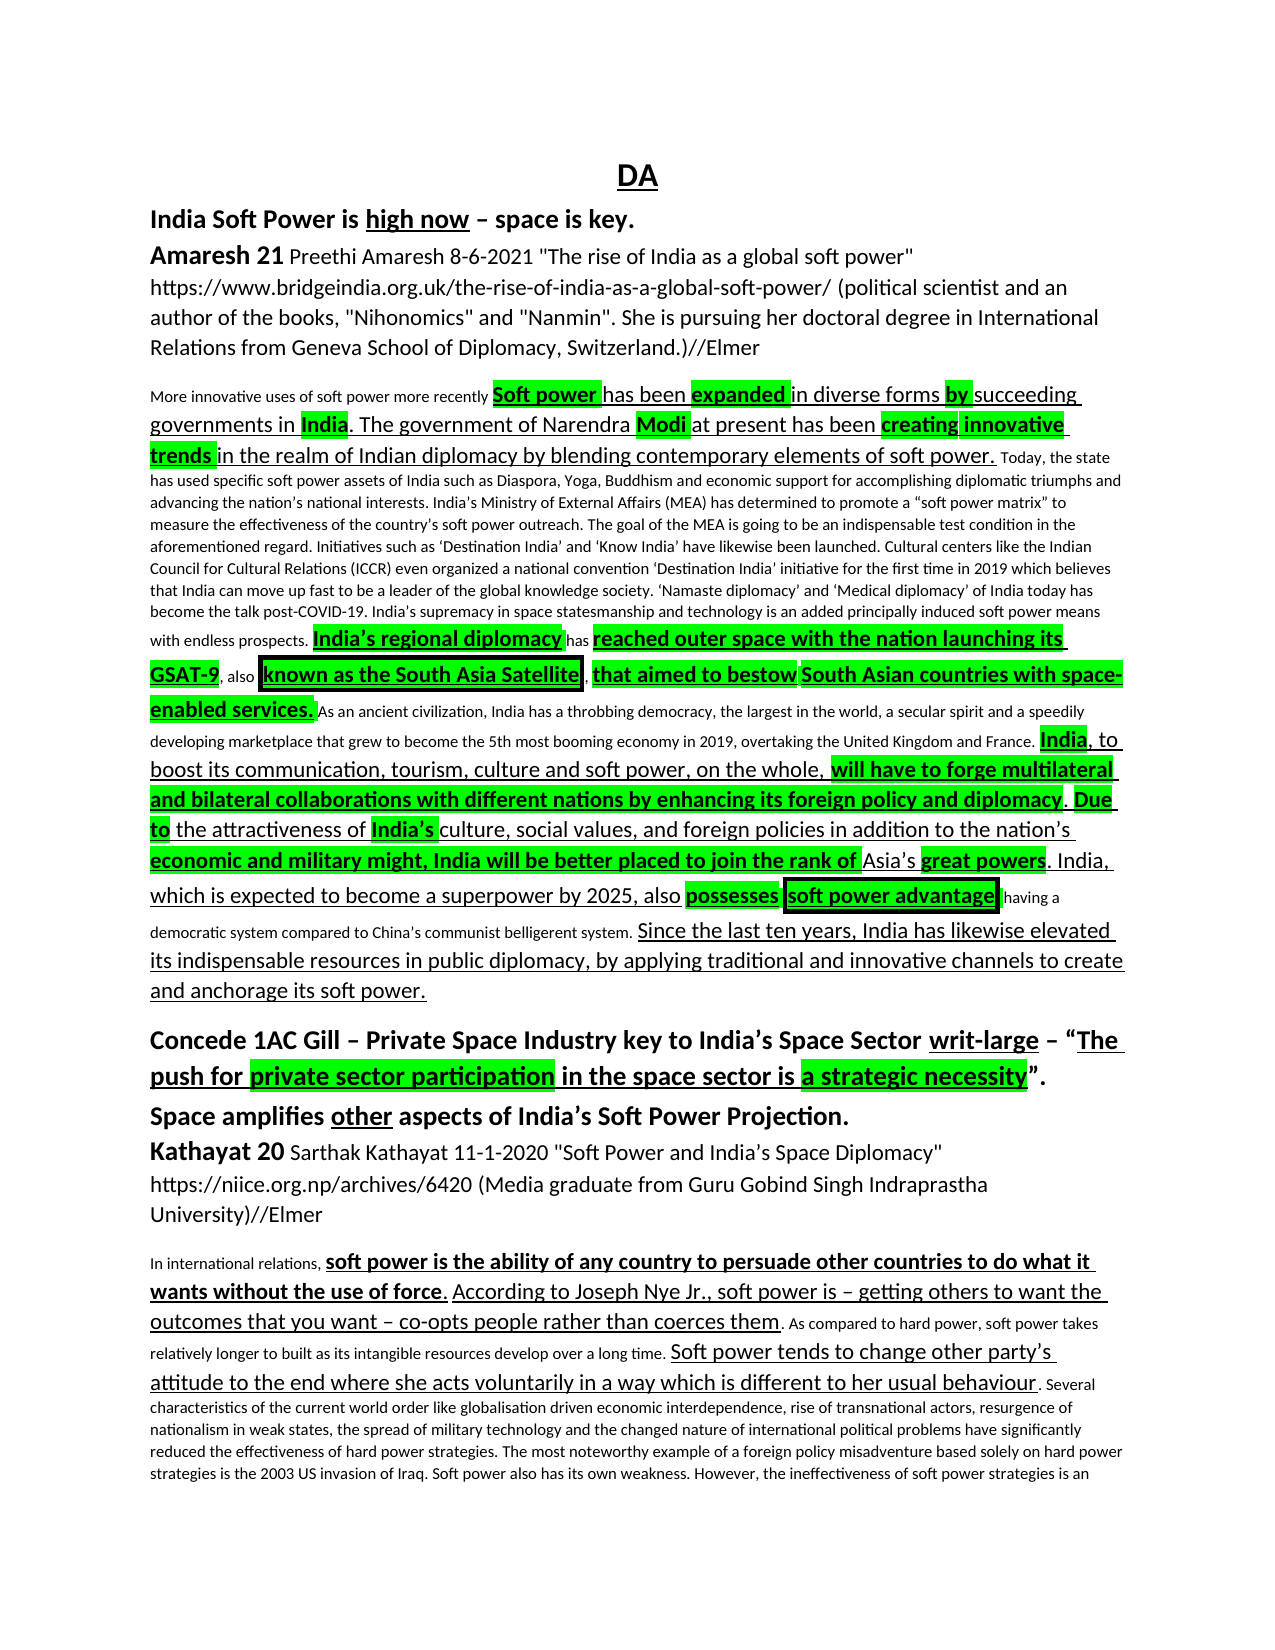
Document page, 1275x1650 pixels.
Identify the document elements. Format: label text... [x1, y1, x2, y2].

text Kathayat 20 Sarthak Kathayat 11-1-2020 "Soft Power and India’s Space Diplomacy" https://niice.org.np/archives/6420 (Media graduate from Guru Gobind Singh Indraprastha University)//Elmer [150, 1134, 1125, 1228]
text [150, 1247, 1125, 1483]
subtitle India Soft Power is high now – space is key. [150, 202, 1125, 235]
subtitle DA [150, 154, 1125, 195]
text Amaresh 21 Preethi Amaresh 8-6-2021 "The rise of India as a global soft power" https://www.bridgeindia.org.uk/the-rise-of-india-as-a-global-soft-power/ (political scientist and an author of the books, "Nihonomics" and "Nanmin". She is pursuing her doctoral degree in International Relations from Geneva School of Diplomacy, Switzerland.)//Elmer [150, 238, 1125, 362]
text More innovative uses of soft power more recently Soft power has been expanded in diverse forms by succeeding governments in India. The government of Narendra Modi at present has been creating innovative trends in the realm of Indian diplomacy by blending contemporary elements of soft power. Today, the state has used specific soft power assets of India such as Diaspora, Yoga, Buddhism and economic support for accomplishing diplomatic triumphs and advancing the nation’s national interests. India’s Ministry of External Affairs (MEA) has determined to promote a “soft power matrix” to measure the effectiveness of the country’s soft power outreach. The goal of the MEA is going to be an indispensable test condition in the aforementioned regard. Initiatives such as ‘Destination India’ and ‘Know India’ have likewise been launched. Cultural centers like the Indian Council for Cultural Relations (ICCR) even organized a national convention ‘Destination India’ initiative for the first time in 2019 which believes that India can move up fast to be a leader of the global knowledge society. ‘Namaste diplomacy’ and ‘Medical diplomacy’ of India today has become the talk post-COVID-19. India’s supremacy in space statesmanship and technology is an added principally induced soft power means with endless prospects. India’s regional diplomacy has reached outer space with the nation launching its GSAT-9, also known as the South Asia Satellite, that aimed to bestow South Asian countries with space-enabled services. As an ancient civilization, India has a throbbing democracy, the largest in the world, a secular spirit and a speedily developing marketplace that grew to become the 5th most booming economy in 2019, overtaking the United Kingdom and France. India, to boost its communication, tourism, culture and soft power, on the whole, will have to forge multilateral and bilateral collaborations with different nations by enhancing its foreign policy and diplomacy. Due to the attractiveness of India’s culture, social values, and foreign policies in addition to the nation’s economic and military might, India will be better placed to join the rank of Asia’s great powers. India, which is expected to become a superpower by 2025, also possesses soft power advantage having a democratic system compared to China’s communist belligerent system. Since the last ten years, India has likewise elevated its indispensable resources in public diplomacy, by applying traditional and innovative channels to create and anchorage its soft power. [150, 380, 1125, 971]
subtitle Concede 1AC Gill – Private Space Industry key to India’s Space Sector writ-large – “The push for private sector participation in the space sector is a strategic necessity”. [150, 1023, 1125, 1092]
subtitle Space amplifies other aspects of India’s Soft Power Projection. [150, 1099, 1125, 1132]
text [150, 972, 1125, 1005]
